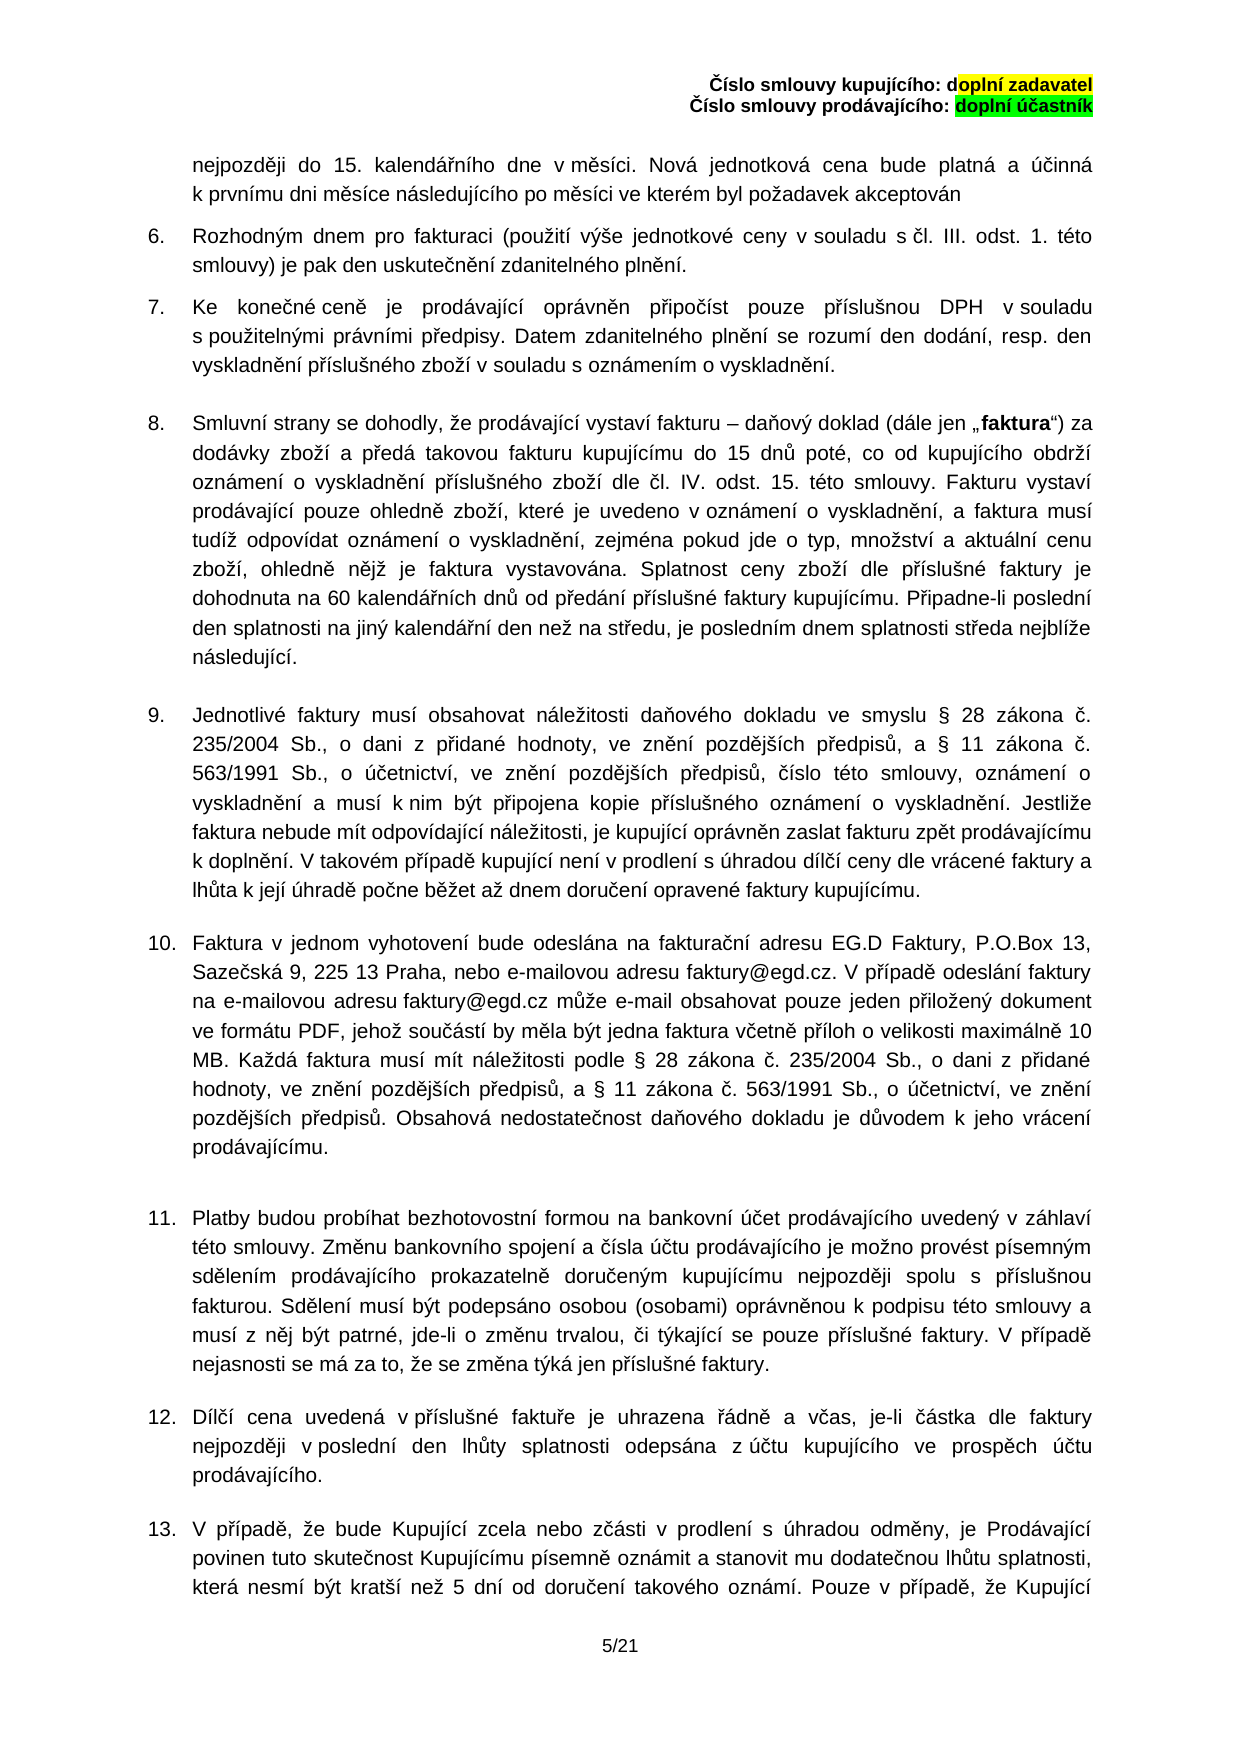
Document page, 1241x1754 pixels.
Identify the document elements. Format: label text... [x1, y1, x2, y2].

list Faktura v jednom vyhotovení bude odeslána na fakturační adresu EG.D Faktury, P.O.Box 13, Sazečská 9, 225 13 Praha, nebo e-mailovou adresu faktury@egd.cz. V případě odeslání faktury na e-mailovou adresu faktury@egd.cz může e-mail obsahovat pouze jeden přiložený dokument ve formátu PDF, jehož součástí by měla být jedna faktura včetně příloh o velikosti maximálně 10 MB. Každá faktura musí mít náležitosti podle § 28 zákona č. 235/2004 Sb., o dani z přidané hodnoty, ve znění pozdějších předpisů, a § 11 zákona č. 563/1991 Sb., o účetnictví, ve znění pozdějších předpisů. Obsahová nedostatečnost daňového dokladu je důvodem k jeho vrácení prodávajícímu. [148, 926, 1093, 1159]
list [148, 1511, 1093, 1599]
list Dílčí cena uvedená v příslušné faktuře je uhrazena řádně a včas, je-li částka dle faktury nejpozději v poslední den lhůty splatnosti odepsána z účtu kupujícího ve prospěch účtu prodávajícího. [148, 1400, 1093, 1487]
list Smluvní strany se dohodly, že prodávající vystaví fakturu – daňový doklad (dále jen „faktura“) za dodávky zboží a předá takovou fakturu kupujícímu do 15 dnů poté, co od kupujícího obdrží oznámení o vyskladnění příslušného zboží dle čl. IV. odst. 15. této smlouvy. Fakturu vystaví prodávající pouze ohledně zboží, které je uvedeno v oznámení o vyskladnění, a faktura musí tudíž odpovídat oznámení o vyskladnění, zejména pokud jde o typ, množství a aktuální cenu zboží, ohledně nějž je faktura vystavována. Splatnost ceny zboží dle příslušné faktury je dohodnuta na 60 kalendářních dnů od předání příslušné faktury kupujícímu. Připadne-li poslední den splatnosti na jiný kalendářní den než na středu, je posledním dnem splatnosti středa nejblíže následující. [148, 406, 1093, 668]
list Jednotlivé faktury musí obsahovat náležitosti daňového dokladu ve smyslu § 28 zákona č. 235/2004 Sb., o dani z přidané hodnoty, ve znění pozdějších předpisů, a § 11 zákona č. 563/1991 Sb., o účetnictví, ve znění pozdějších předpisů, číslo této smlouvy, oznámení o vyskladnění a musí k nim být připojena kopie příslušného oznámení o vyskladnění. Jestliže faktura nebude mít odpovídající náležitosti, je kupující oprávněn zaslat fakturu zpět prodávajícímu k doplnění. V takovém případě kupující není v prodlení s úhradou dílčí ceny dle vrácené faktury a lhůta k její úhradě počne běžet až dnem doručení opravené faktury kupujícímu. [148, 698, 1093, 902]
list Ke konečné ceně je prodávající oprávněn připočíst pouze příslušnou DPH v souladu s použitelnými právními předpisy. Datem zdanitelného plnění se rozumí den dodání, resp. den vyskladnění příslušného zboží v souladu s oznámením o vyskladnění. [148, 289, 1093, 377]
list Platby budou probíhat bezhotovostní formou na bankovní účet prodávajícího uvedený v záhlaví této smlouvy. Změnu bankovního spojení a čísla účtu prodávajícího je možno provést písemným sdělením prodávajícího prokazatelně doručeným kupujícímu nejpozději spolu s příslušnou fakturou. Sdělení musí být podepsáno osobou (osobami) oprávněnou k podpisu této smlouvy a musí z něj být patrné, jde-li o změnu trvalou, či týkající se pouze příslušné faktury. V případě nejasnosti se má za to, že se změna týká jen příslušné faktury. [148, 1201, 1093, 1376]
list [148, 148, 1093, 206]
list Rozhodným dnem pro fakturaci (použití výše jednotkové ceny v souladu s čl. III. odst. 1. této smlouvy) je pak den uskutečnění zdanitelného plnění. [148, 218, 1093, 277]
